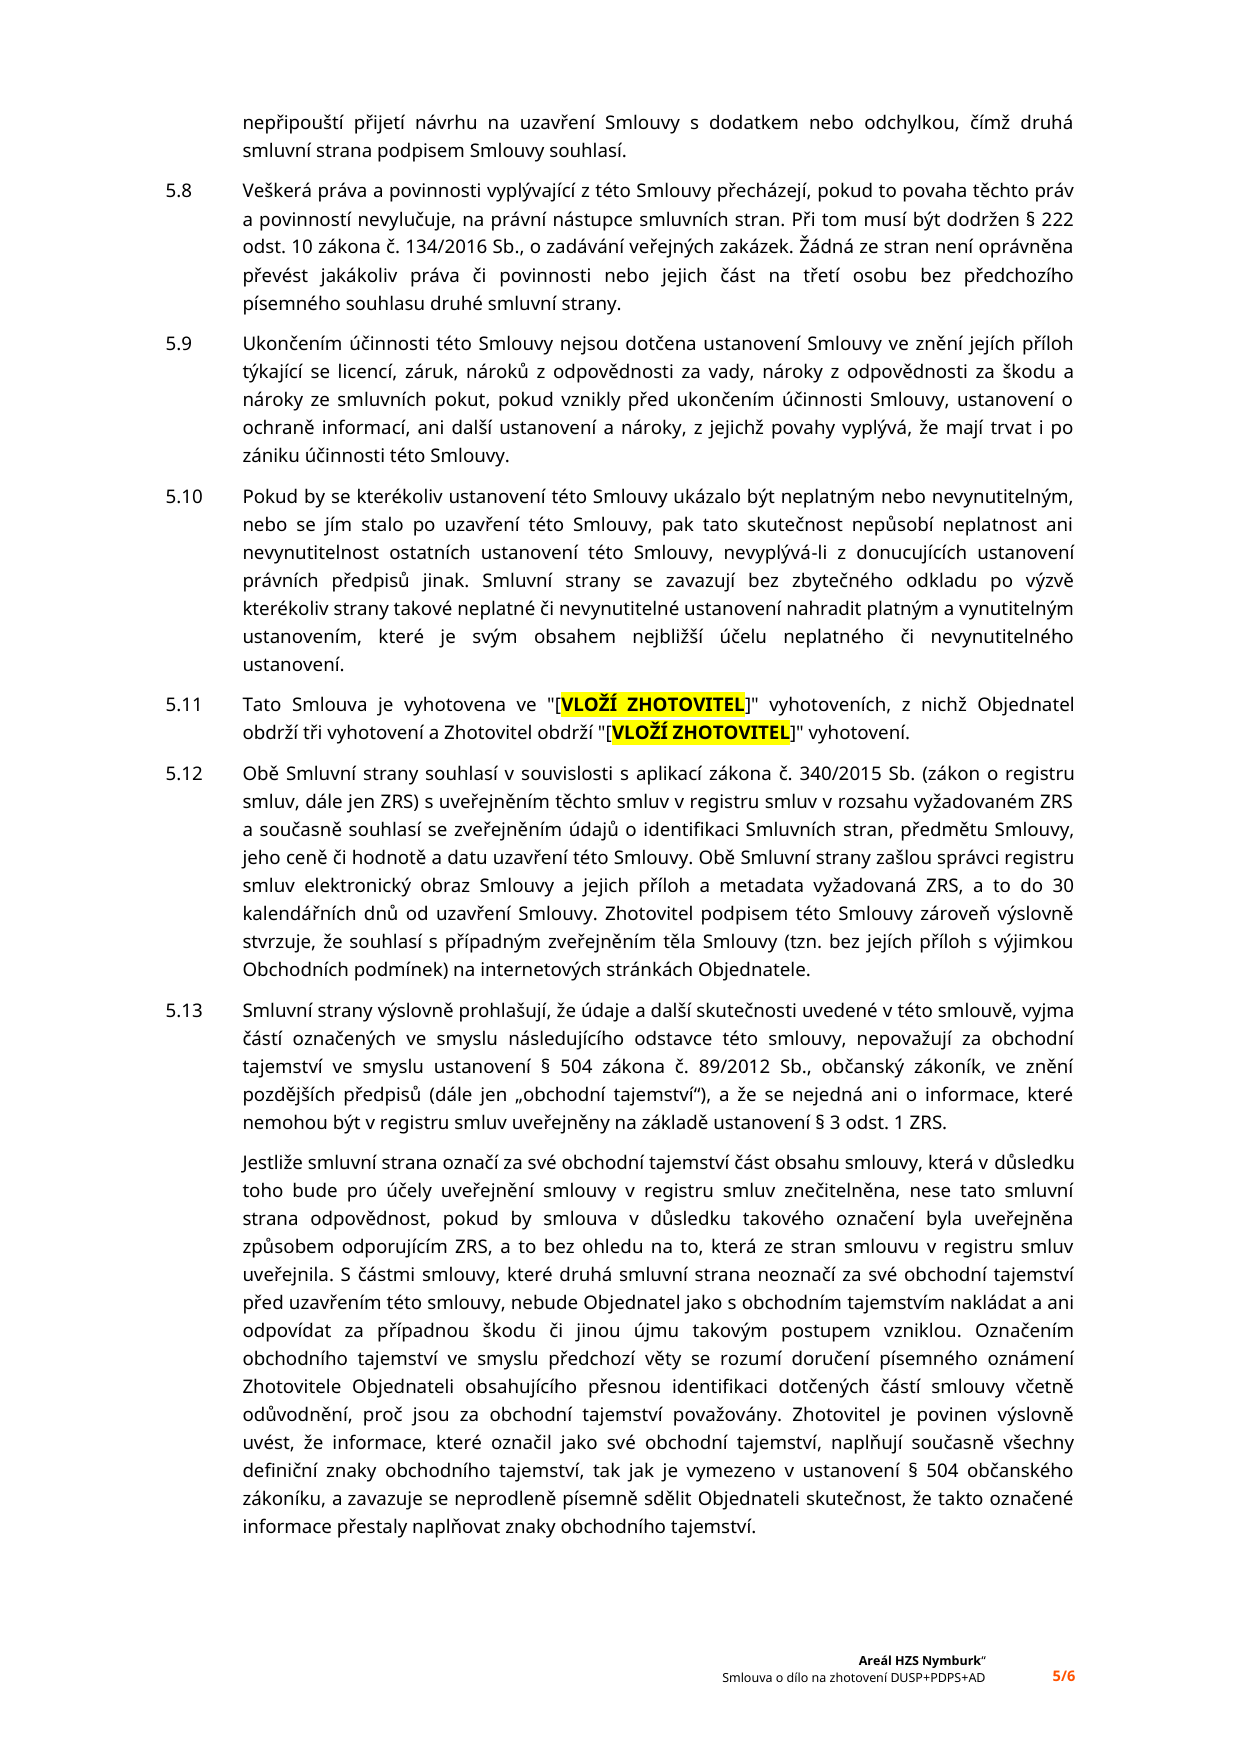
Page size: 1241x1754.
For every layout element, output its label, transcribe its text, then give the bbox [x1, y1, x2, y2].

text Tato Smlouva je vyhotovena ve "[VLOŽÍ ZHOTOVITEL]" vyhotoveních, z nichž Objednatel obdrží tři vyhotovení a Zhotovitel obdrží "[VLOŽÍ ZHOTOVITEL]" vyhotovení. [165, 692, 1075, 745]
text Obě Smluvní strany souhlasí v souvislosti s aplikací zákona č. 340/2015 Sb. (zákon o registru smluv, dále jen ZRS) s uveřejněním těchto smluv v registru smluv v rozsahu vyžadovaném ZRS a současně souhlasí se zveřejněním údajů o identifikaci Smluvních stran, předmětu Smlouvy, jeho ceně či hodnotě a datu uzavření této Smlouvy. Obě Smluvní strany zašlou správci registru smluv elektronický obraz Smlouvy a jejich příloh a metadata vyžadovaná ZRS, a to do 30 kalendářních dnů od uzavření Smlouvy. Zhotovitel podpisem této Smlouvy zároveň výslovně stvrzuje, že souhlasí s případným zveřejněním těla Smlouvy (tzn. bez jejích příloh s výjimkou Obchodních podmínek) na internetových stránkách Objednatele. [165, 760, 1075, 982]
text Pokud by se kterékoliv ustanovení této Smlouvy ukázalo být neplatným nebo nevynutitelným, nebo se jím stalo po uzavření této Smlouvy, pak tato skutečnost nepůsobí neplatnost ani nevynutitelnost ostatních ustanovení této Smlouvy, nevyplývá-li z donucujících ustanovení právních předpisů jinak. Smluvní strany se zavazují bez zbytečného odkladu po výzvě kterékoliv strany takové neplatné či nevynutitelné ustanovení nahradit platným a vynutitelným ustanovením, které je svým obsahem nejbližší účelu neplatného či nevynutitelného ustanovení. [165, 483, 1075, 677]
text Veškerá práva a povinnosti vyplývající z této Smlouvy přecházejí, pokud to povaha těchto práv a povinností nevylučuje, na právní nástupce smluvních stran. Při tom musí být dodržen § 222 odst. 10 zákona č. 134/2016 Sb., o zadávání veřejných zakázek. Žádná ze stran není oprávněna převést jakákoliv práva či povinnosti nebo jejich část na třetí osobu bez předchozího písemného souhlasu druhé smluvní strany. [165, 178, 1075, 315]
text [165, 109, 1075, 163]
text Jestliže smluvní strana označí za své obchodní tajemství část obsahu smlouvy, která v důsledku toho bude pro účely uveřejnění smlouvy v registru smluv znečitelněna, nese tato smluvní strana odpovědnost, pokud by smlouva v důsledku takového označení byla uveřejněna způsobem odporujícím ZRS, a to bez ohledu na to, která ze stran smlouvu v registru smluv uveřejnila. S částmi smlouvy, které druhá smluvní strana neoznačí za své obchodní tajemství před uzavřením této smlouvy, nebude Objednatel jako s obchodním tajemstvím nakládat a ani odpovídat za případnou škodu či jinou újmu takovým postupem vzniklou. Označením obchodního tajemství ve smyslu předchozí věty se rozumí doručení písemného oznámení Zhotovitele Objednateli obsahujícího přesnou identifikaci dotčených částí smlouvy včetně odůvodnění, proč jsou za obchodní tajemství považovány. Zhotovitel je povinen výslovně uvést, že informace, které označil jako své obchodní tajemství, naplňují současně všechny definiční znaky obchodního tajemství, tak jak je vymezeno v ustanovení § 504 občanského zákoníku, a zavazuje se neprodleně písemně sdělit Objednateli skutečnost, že takto označené informace přestaly naplňovat znaky obchodního tajemství. [242, 1149, 1075, 1539]
text Ukončením účinnosti této Smlouvy nejsou dotčena ustanovení Smlouvy ve znění jejích příloh týkající se licencí, záruk, nároků z odpovědnosti za vady, nároky z odpovědnosti za škodu a nároky ze smluvních pokut, pokud vznikly před ukončením účinnosti Smlouvy, ustanovení o ochraně informací, ani další ustanovení a nároky, z jejichž povahy vyplývá, že mají trvat i po zániku účinnosti této Smlouvy. [165, 330, 1075, 468]
text Smluvní strany výslovně prohlašují, že údaje a další skutečnosti uvedené v této smlouvě, vyjma částí označených ve smyslu následujícího odstavce této smlouvy, nepovažují za obchodní tajemství ve smyslu ustanovení § 504 zákona č. 89/2012 Sb., občanský zákoník, ve znění pozdějších předpisů (dále jen „obchodní tajemství“), a že se nejedná ani o informace, které nemohou být v registru smluv uveřejněny na základě ustanovení § 3 odst. 1 ZRS. [165, 997, 1075, 1134]
